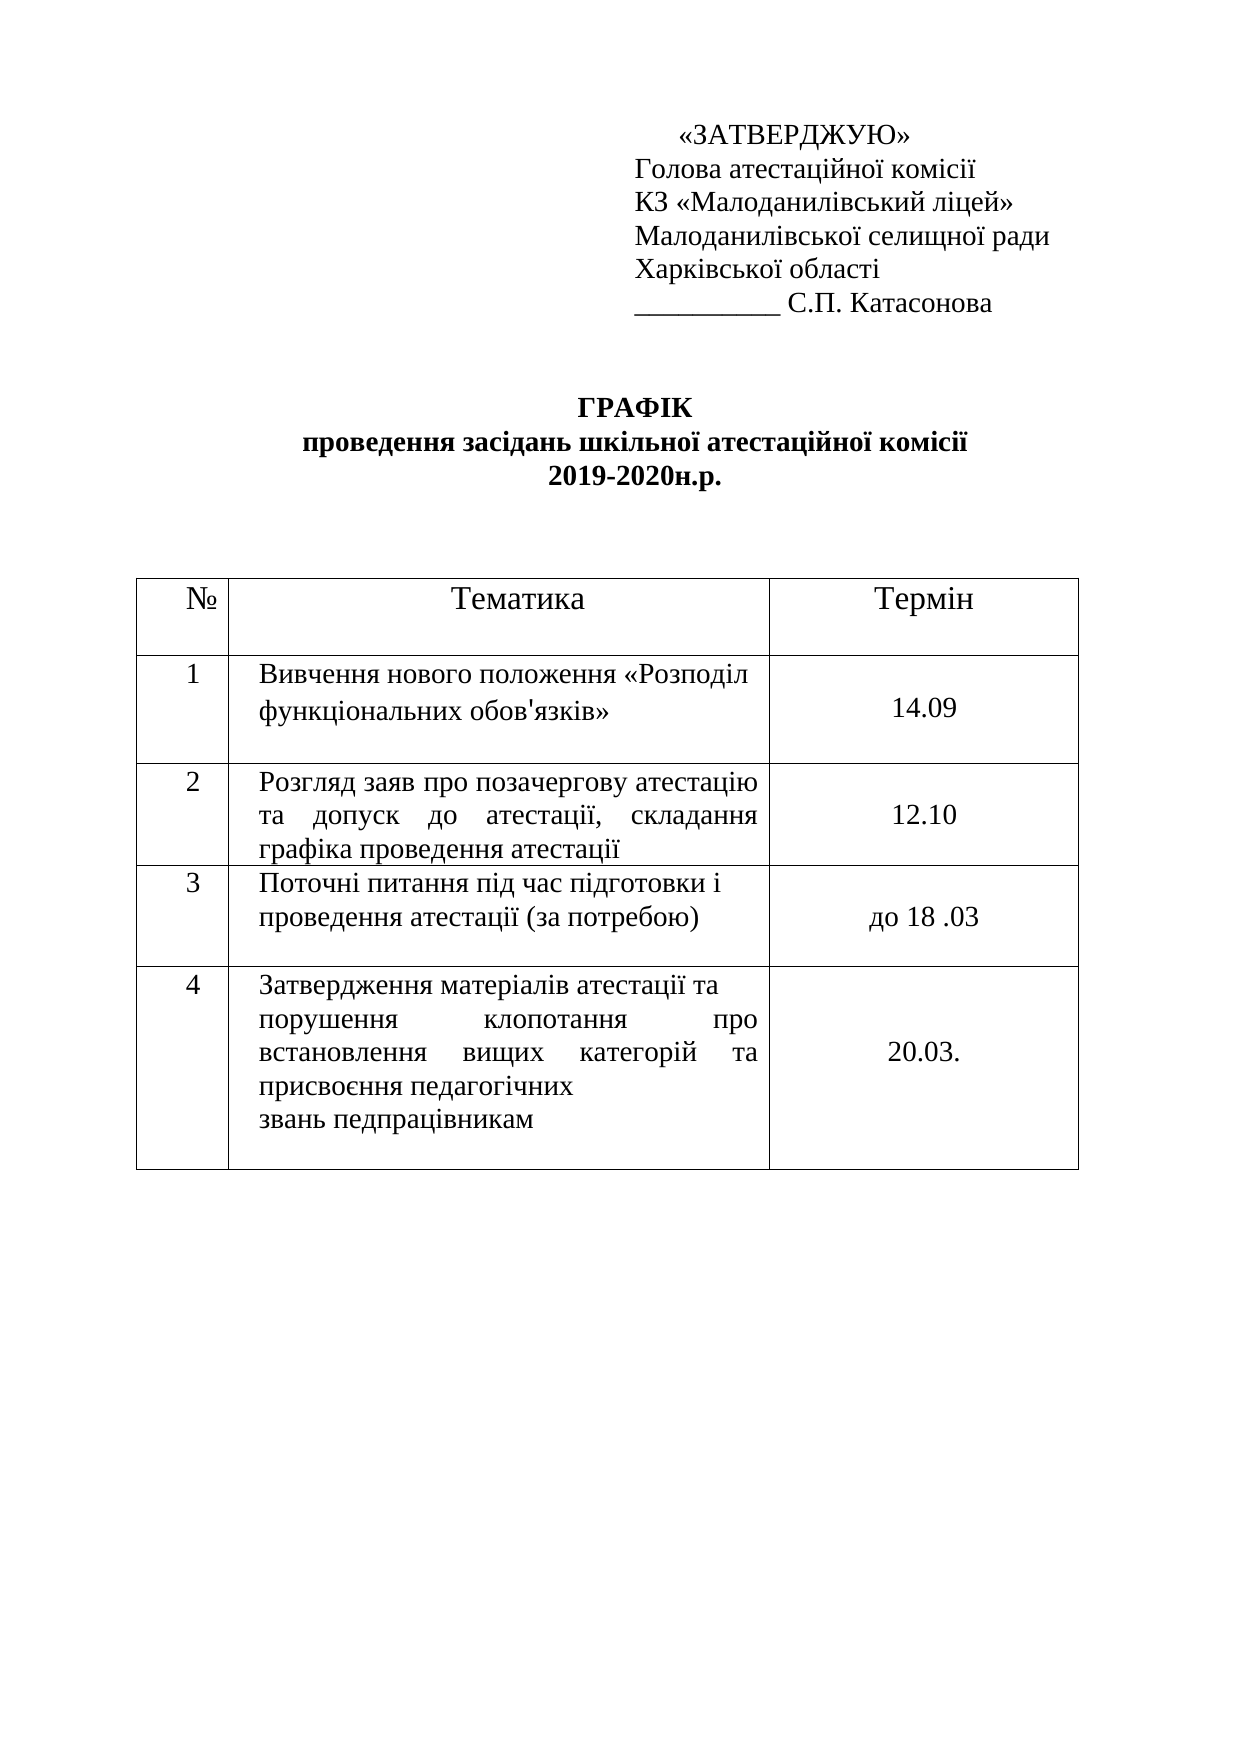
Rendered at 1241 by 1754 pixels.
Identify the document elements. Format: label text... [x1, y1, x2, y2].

table_cell Поточні питання під час підготовки і проведення атестації (за потребою) [229, 866, 769, 966]
table_cell 1 [137, 656, 228, 763]
table_cell 2 [137, 764, 228, 864]
table_cell Вивчення нового положення «Розподіл функціональних обов'язків» [229, 656, 769, 763]
text ГРАФІК [118, 391, 1152, 424]
table_header Тематика [229, 579, 769, 655]
table_cell 20.03. [770, 967, 1078, 1168]
table_cell 12.10 [770, 764, 1078, 864]
table_header № [137, 579, 228, 655]
table_cell Розгляд заяв про позачергову атестацію та допуск до атестації, складання графіка проведення атестації [229, 764, 769, 864]
text проведення засідань шкільної атестаційної комісії [118, 424, 1152, 458]
table_header «ЗАТВЕРДЖУЮ» Голова атестаційної комісії КЗ «Малоданилівський ліцей» Малоданилівської селищної ради Харківської області __________ С.П. Катасонова [107, 118, 1104, 319]
text 2019-2020н.р. [118, 458, 1152, 491]
table_header Термін [770, 579, 1078, 655]
table_cell Затвердження матеріалів атестації та порушення клопотання про встановлення вищих категорій та присвоєння педагогічних звань педпрацівникам [229, 967, 769, 1168]
table_cell 3 [137, 866, 228, 966]
table_cell 14.09 [770, 656, 1078, 763]
table_cell до 18 .03 [770, 866, 1078, 966]
table_cell 4 [137, 967, 228, 1168]
